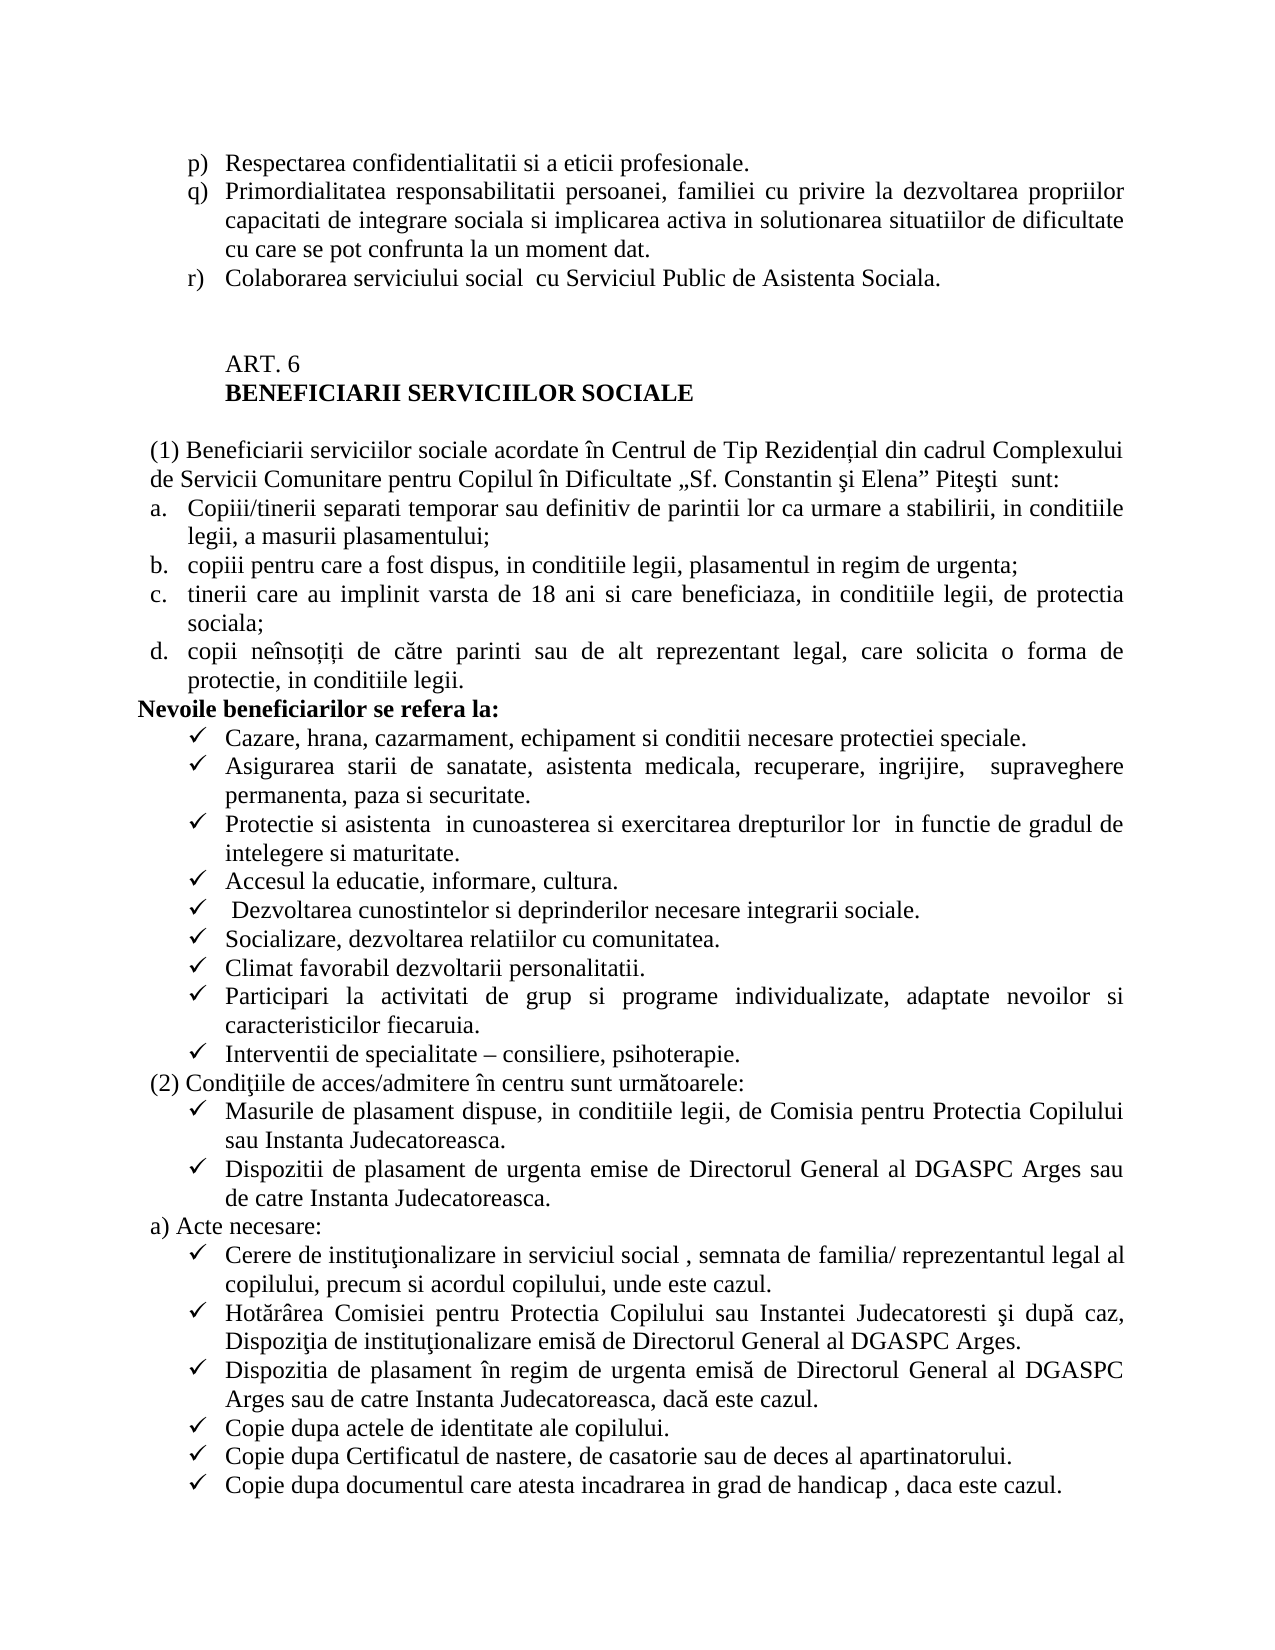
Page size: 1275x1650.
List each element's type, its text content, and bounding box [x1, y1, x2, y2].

list Asigurarea starii de sanatate, asistenta medicala, recuperare, ingrijire, supraveghere permanenta, paza si securitate. [187, 751, 1125, 809]
text BENEFICIARII SERVICIILOR SOCIALE [150, 378, 1125, 406]
text Nevoile beneficiarilor se refera la: [75, 694, 1125, 723]
list Hotărârea Comisiei pentru Protectia Copilului sau Instantei Judecatoresti şi după caz, Dispoziţia de instituţionalizare emisă de Directorul General al DGASPC Arges. [187, 1298, 1125, 1355]
list copiii pentru care a fost dispus, in conditiile legii, plasamentul in regim de urgenta; [150, 550, 1125, 579]
list Primordialitatea responsabilitatii persoanei, familiei cu privire la dezvoltarea propriilor capacitati de integrare sociala si implicarea activa in solutionarea situatiilor de dificultate cu care se pot confrunta la un moment dat. [187, 176, 1125, 263]
list Accesul la educatie, informare, cultura. [187, 866, 1125, 895]
text a) Acte necesare: [150, 1211, 1125, 1240]
text (2) Condiţiile de acces/admitere în centru sunt următoarele: [150, 1068, 1125, 1096]
list Copie dupa actele de identitate ale copilului. [187, 1413, 1125, 1441]
list Dispozitii de plasament de urgenta emise de Directorul General al DGASPC Arges sau de catre Instanta Judecatoreasca. [187, 1154, 1125, 1211]
text (1) Beneficiarii serviciilor sociale acordate în Centrul de Tip Rezidențial din cadrul Complexului de Servicii Comunitare pentru Copilul în Dificultate „Sf. Constantin şi Elena” Piteşti sunt: [150, 435, 1125, 493]
list Interventii de specialitate – consiliere, psihoterapie. [187, 1039, 1125, 1068]
list Dispozitia de plasament în regim de urgenta emisă de Directorul General al DGASPC Arges sau de catre Instanta Judecatoreasca, dacă este cazul. [187, 1355, 1125, 1413]
list Participari la activitati de grup si programe individualizate, adaptate nevoilor si caracteristicilor fiecaruia. [187, 981, 1125, 1039]
text ART. 6 [150, 349, 1125, 378]
list copii neînsoțiți de către parinti sau de alt reprezentant legal, care solicita o forma de protectie, in conditiile legii. [150, 636, 1125, 694]
list Dezvoltarea cunostintelor si deprinderilor necesare integrarii sociale. [187, 895, 1125, 924]
list Colaborarea serviciului social cu Serviciul Public de Asistenta Sociala. [187, 263, 1125, 291]
list tinerii care au implinit varsta de 18 ani si care beneficiaza, in conditiile legii, de protectia sociala; [150, 579, 1125, 636]
list Cazare, hrana, cazarmament, echipament si conditii necesare protectiei speciale. [187, 723, 1125, 751]
list Protectie si asistenta in cunoasterea si exercitarea drepturilor lor in functie de gradul de intelegere si maturitate. [187, 809, 1125, 866]
list Copiii/tinerii separati temporar sau definitiv de parintii lor ca urmare a stabilirii, in conditiile legii, a masurii plasamentului; [150, 493, 1125, 550]
list Copie dupa Certificatul de nastere, de casatorie sau de deces al apartinatorului. [187, 1441, 1125, 1470]
list Copie dupa documentul care atesta incadrarea in grad de handicap , daca este cazul. [187, 1470, 1125, 1499]
list Cerere de instituţionalizare in serviciul social , semnata de familia/ reprezentantul legal al copilului, precum si acordul copilului, unde este cazul. [187, 1240, 1125, 1298]
list Climat favorabil dezvoltarii personalitatii. [187, 953, 1125, 981]
list Masurile de plasament dispuse, in conditiile legii, de Comisia pentru Protectia Copilului sau Instanta Judecatoreasca. [187, 1096, 1125, 1154]
list Socializare, dezvoltarea relatiilor cu comunitatea. [187, 924, 1125, 953]
list Respectarea confidentialitatii si a eticii profesionale. [187, 148, 1125, 176]
